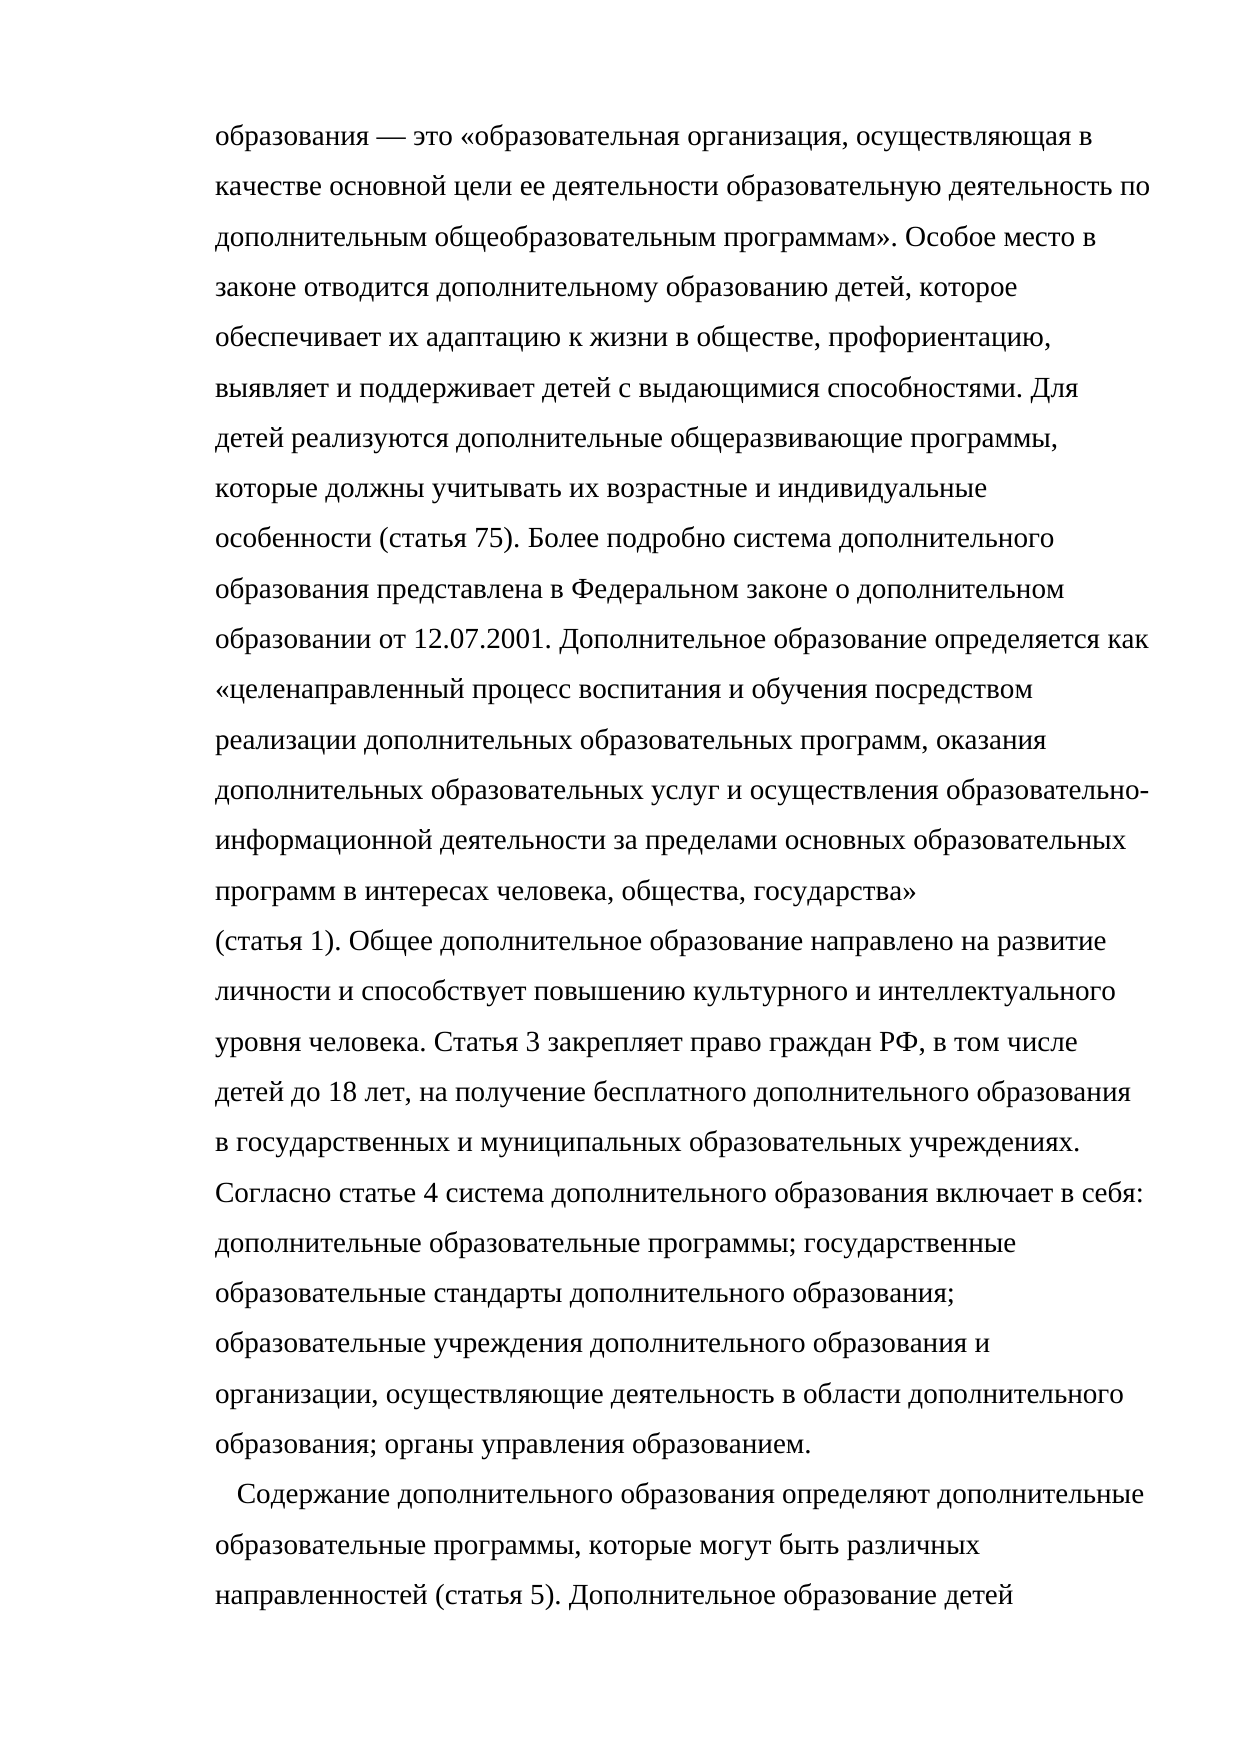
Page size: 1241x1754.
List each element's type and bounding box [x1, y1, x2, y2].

list [177, 118, 1152, 1460]
list [215, 1477, 1152, 1611]
